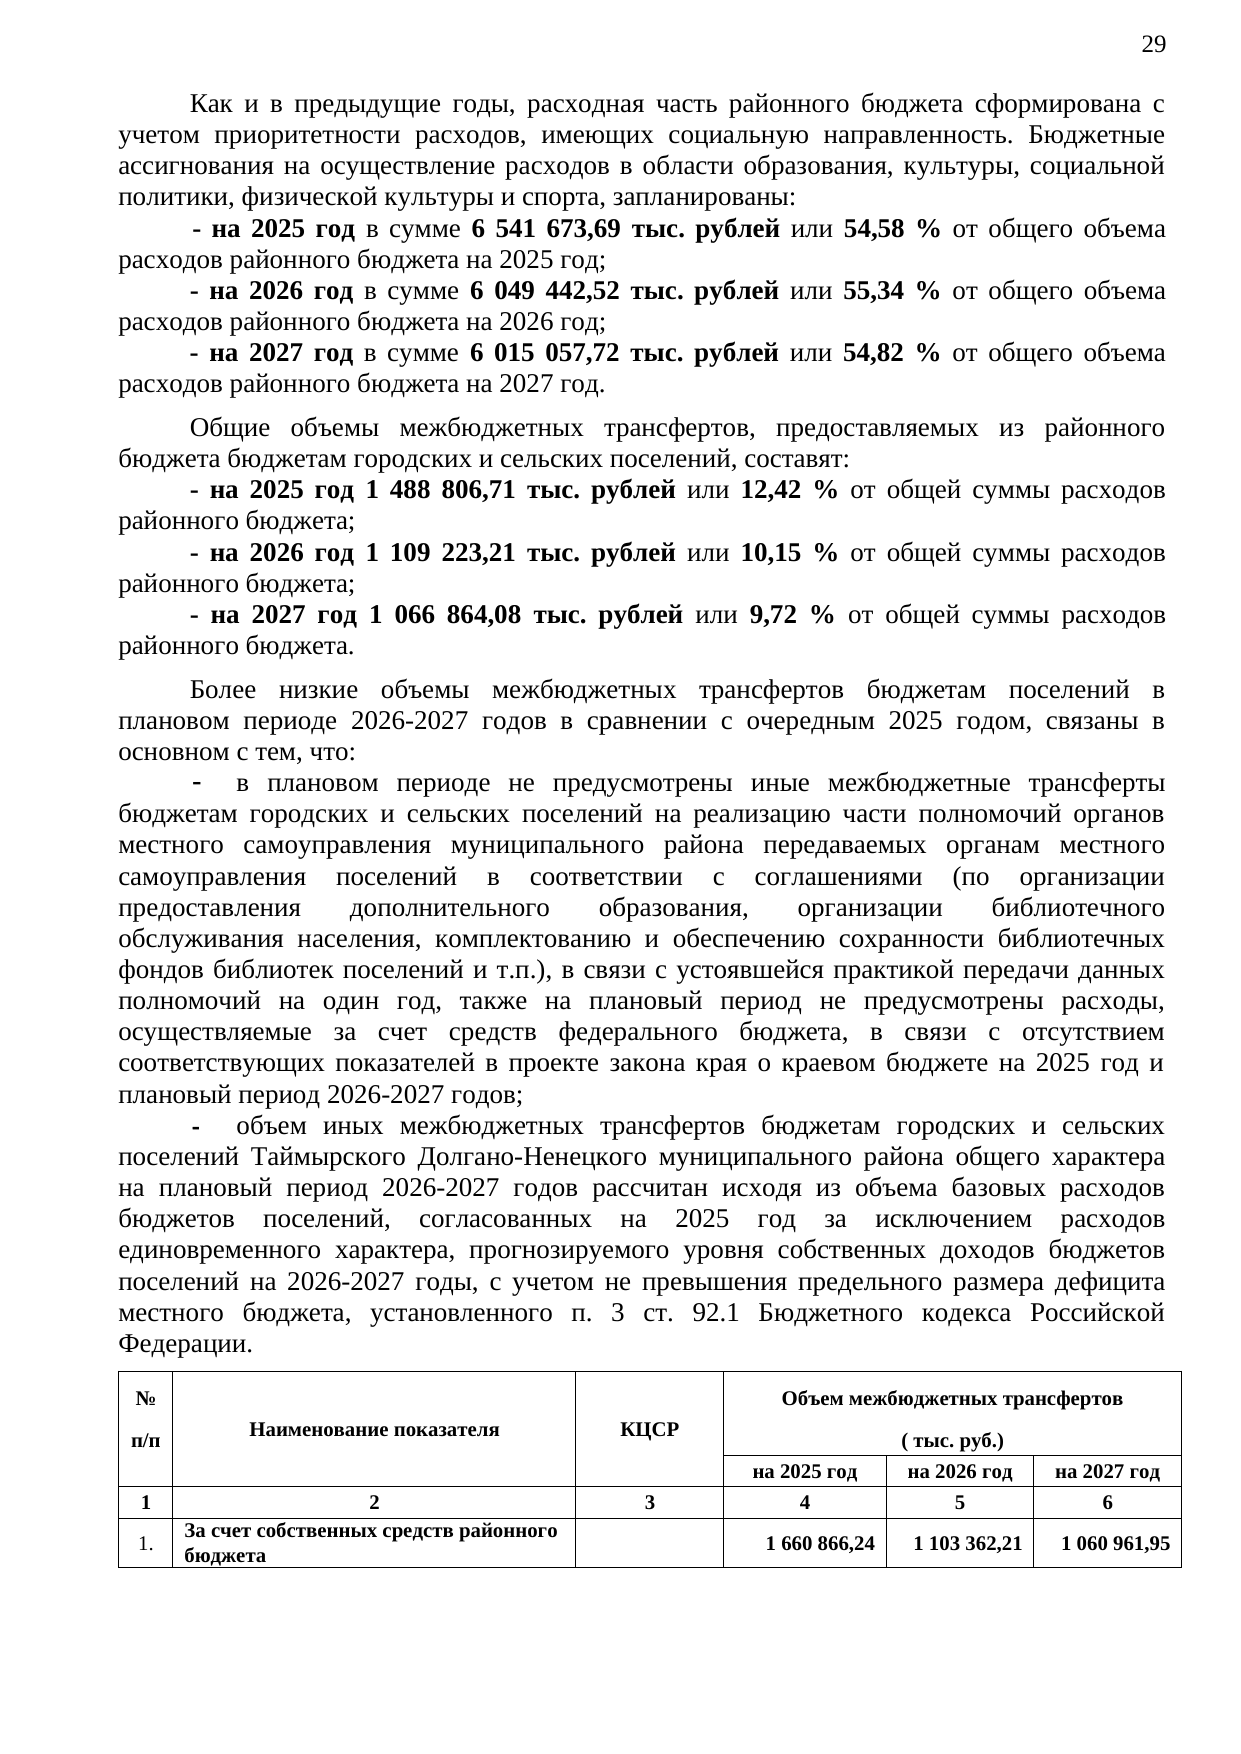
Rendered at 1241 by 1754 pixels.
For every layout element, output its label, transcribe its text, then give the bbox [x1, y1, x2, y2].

table_cell 1 660 866,24 [724, 1519, 886, 1567]
table_cell За счет собственных средств районного бюджета [173, 1519, 575, 1567]
table_cell 4 [724, 1487, 886, 1517]
title Общие объемы межбюджетных трансфертов, предоставляемых из районного бюджета бюджетам городских и сельских поселений, составят: [118, 411, 1166, 473]
table_cell на 2025 год [724, 1456, 886, 1486]
table_cell ( тыс. руб.) [724, 1424, 1181, 1455]
table_cell [119, 1455, 172, 1486]
text - на 2025 год в сумме 6 541 673,69 тыс. рублей или 54,58 % от общего объема расходов районного бюджета на 2025 год; [118, 212, 1166, 274]
table_cell п/п [119, 1424, 172, 1455]
table_cell на 2027 год [1034, 1456, 1181, 1486]
table_cell [576, 1519, 723, 1567]
title - на 2025 год 1 488 806,71 тыс. рублей или 12,42 % от общей суммы расходов районного бюджета; [118, 473, 1166, 536]
table_header № [119, 1372, 172, 1424]
table_cell 2 [173, 1487, 575, 1517]
title - на 2027 год 1 066 864,08 тыс. рублей или 9,72 % от общей суммы расходов районного бюджета. [118, 598, 1166, 660]
text - на 2027 год в сумме 6 015 057,72 тыс. рублей или 54,82 % от общего объема расходов районного бюджета на 2027 год. [118, 336, 1166, 398]
table_header Наименование показателя [173, 1372, 575, 1486]
table_cell на 2026 год [887, 1456, 1033, 1486]
table_cell 5 [887, 1487, 1033, 1517]
table_cell 1. [119, 1519, 172, 1567]
table_cell 6 [1034, 1487, 1181, 1517]
table_cell 3 [576, 1487, 723, 1517]
title в плановом периоде не предусмотрены иные межбюджетные трансферты бюджетам городских и сельских поселений на реализацию части полномочий органов местного самоуправления муниципального района передаваемых органам местного самоуправления поселений в соответствии с соглашениями (по организации предоставления дополнительного образования, организации библиотечного обслуживания населения, комплектованию и обеспечению сохранности библиотечных фондов библиотек поселений и т.п.), в связи с устоявшейся практикой передачи данных полномочий на один год, также на плановый период не предусмотрены расходы, осуществляемые за счет средств федерального бюджета, в связи с отсутствием соответствующих показателей в проекте закона края о краевом бюджете на 2025 год и плановый период 2026-2027 годов; [118, 766, 1166, 1109]
table_header КЦСР [576, 1372, 723, 1486]
list объем иных межбюджетных трансфертов бюджетам городских и сельских поселений Таймырского Долгано-Ненецкого муниципального района общего характера на плановый период 2026-2027 годов рассчитан исходя из объема базовых расходов бюджетов поселений, согласованных на 2025 год за исключением расходов единовременного характера, прогнозируемого уровня собственных доходов бюджетов поселений на 2026-2027 годы, с учетом не превышения предельного размера дефицита местного бюджета, установленного п. 3 ст. 92.1 Бюджетного кодекса Российской Федерации. [118, 1109, 1166, 1358]
table_cell 1 103 362,21 [887, 1519, 1033, 1567]
title Более низкие объемы межбюджетных трансфертов бюджетам поселений в плановом периоде 2026-2027 годов в сравнении с очередным 2025 годом, связаны в основном с тем, что: [118, 673, 1166, 766]
text Как и в предыдущие годы, расходная часть районного бюджета сформирована с учетом приоритетности расходов, имеющих социальную направленность. Бюджетные ассигнования на осуществление расходов в области образования, культуры, социальной политики, физической культуры и спорта, запланированы: [118, 87, 1166, 212]
table_header Объем межбюджетных трансфертов [724, 1372, 1181, 1424]
table_cell 1 060 961,95 [1034, 1519, 1181, 1567]
text - на 2026 год в сумме 6 049 442,52 тыс. рублей или 55,34 % от общего объема расходов районного бюджета на 2026 год; [118, 274, 1166, 336]
table_cell 1 [119, 1487, 172, 1517]
title - на 2026 год 1 109 223,21 тыс. рублей или 10,15 % от общей суммы расходов районного бюджета; [118, 536, 1166, 598]
